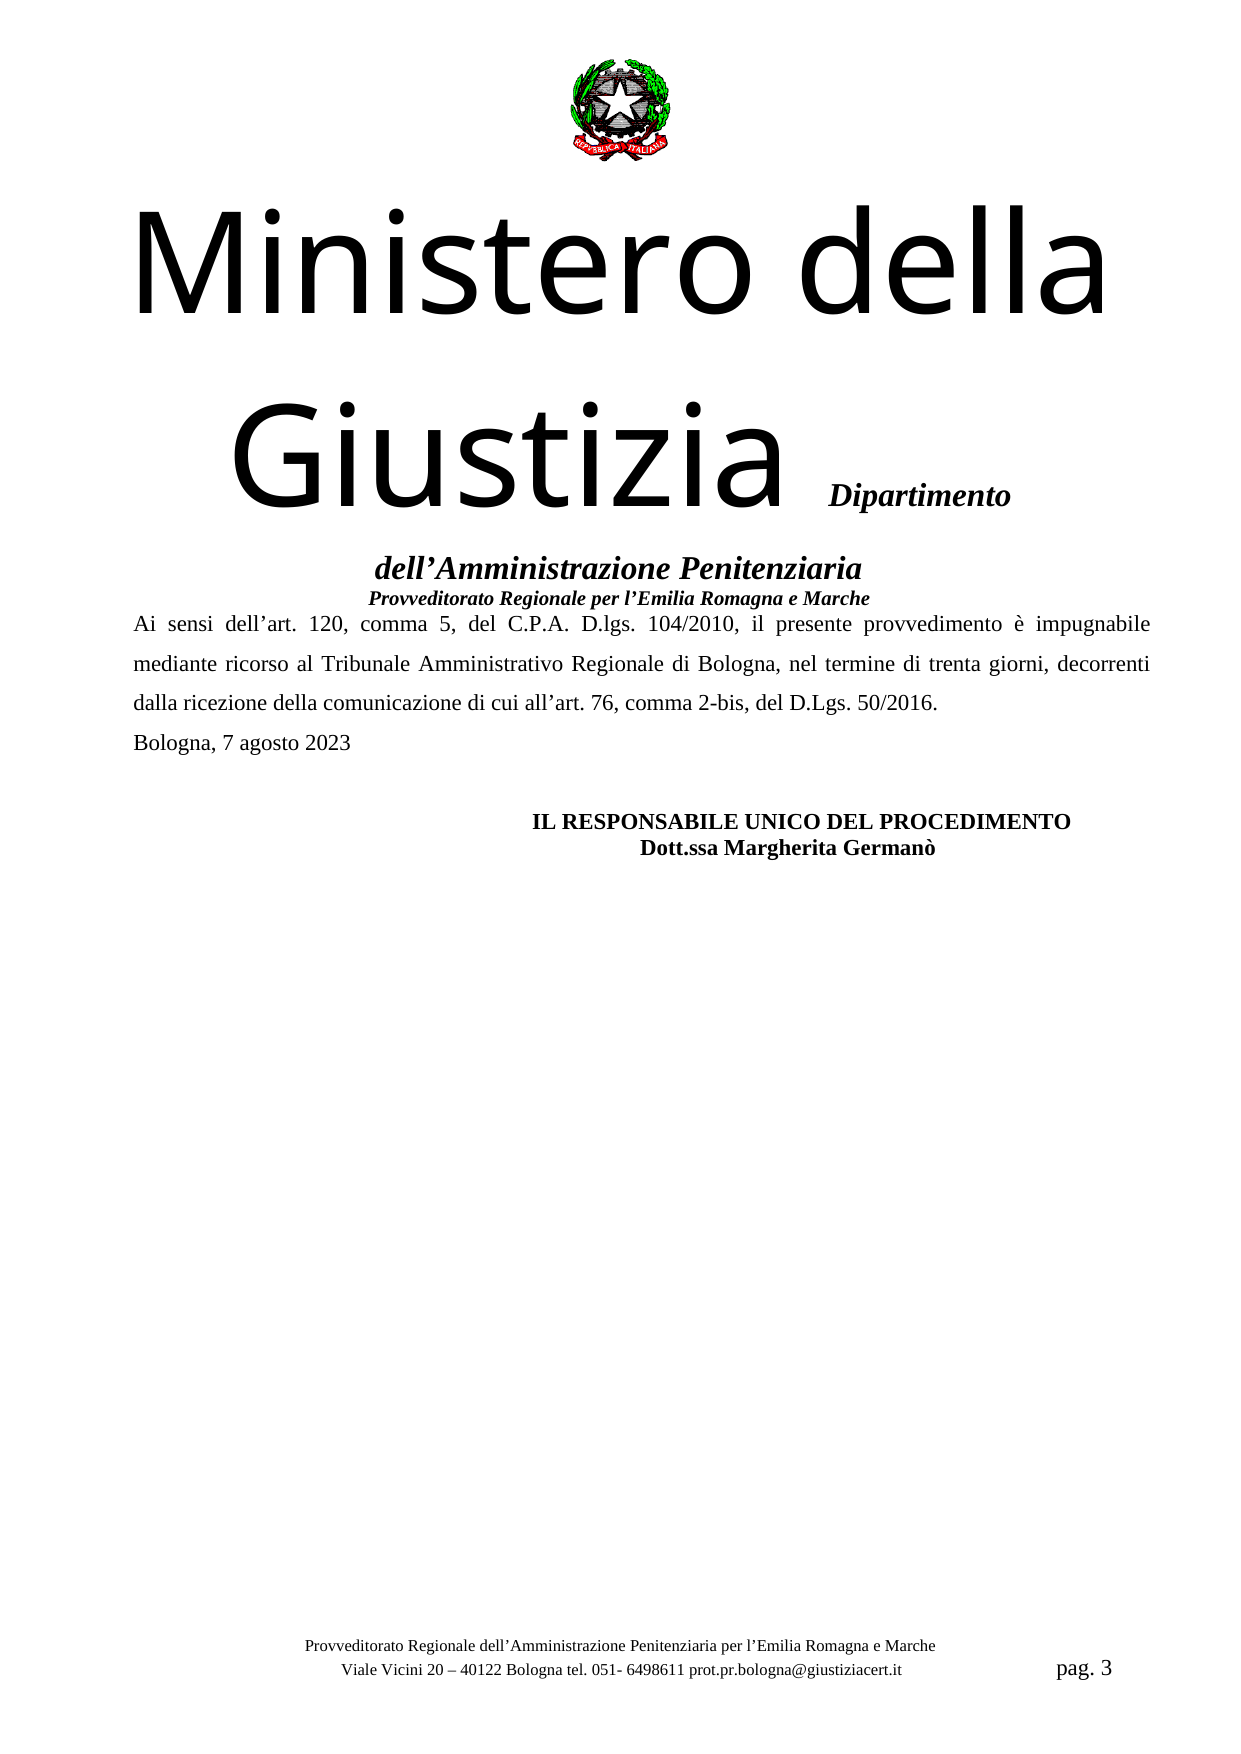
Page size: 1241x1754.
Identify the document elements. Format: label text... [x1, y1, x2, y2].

list IL RESPONSABILE UNICO DEL PROCEDIMENTO [133, 808, 1152, 834]
picture [569, 59, 672, 162]
list Bologna, 7 agosto 2023 [133, 729, 1152, 755]
list Dott.ssa Margherita Germanò [133, 834, 1152, 860]
list Ai sensi dell’art. 120, comma 5, del C.P.A. D.lgs. 104/2010, il presente provvedimento è impugnabile mediante ricorso al Tribunale Amministrativo Regionale di Bologna, nel termine di trenta giorni, decorrenti dalla ricezione della comunicazione di cui all’art. 76, comma 2-bis, del D.Lgs. 50/2016. [133, 610, 1152, 716]
